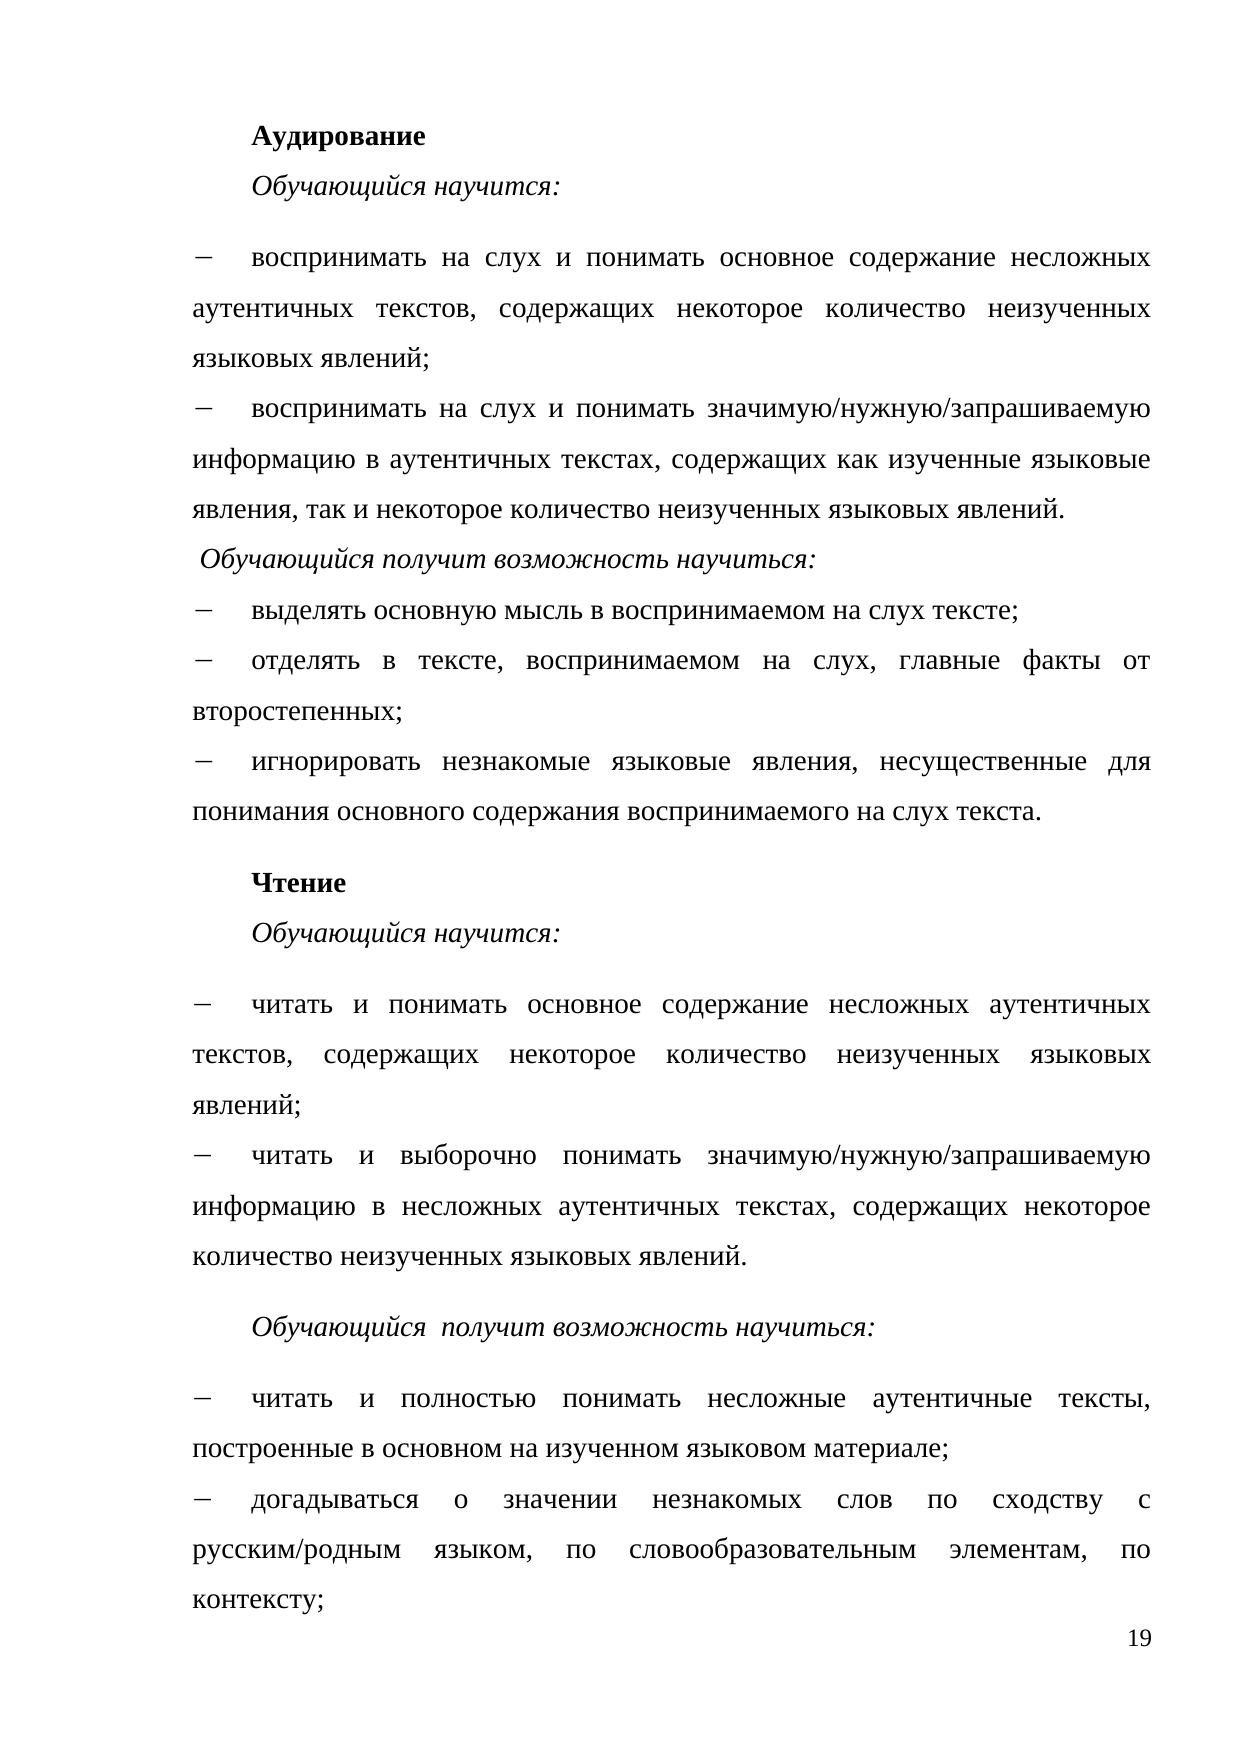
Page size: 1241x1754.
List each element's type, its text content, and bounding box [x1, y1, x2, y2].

list читать и выборочно понимать значимую/нужную/запрашиваемую информацию в несложных аутентичных текстах, содержащих некоторое количество неизученных языковых явлений. [191, 1137, 1152, 1271]
list воспринимать на слух и понимать основное содержание несложных аутентичных текстов, содержащих некоторое количество неизученных языковых явлений; [192, 239, 1152, 374]
text Аудирование [177, 118, 1152, 152]
list Обучающийся получит возможность научиться: [192, 542, 1152, 575]
list догадываться о значении незнакомых слов по сходству с русским/родным языком, по словообразовательным элементам, по контексту; [191, 1481, 1152, 1615]
list воспринимать на слух и понимать значимую/нужную/запрашиваемую информацию в аутентичных текстах, содержащих как изученные языковые явления, так и некоторое количество неизученных языковых явлений. [192, 391, 1152, 525]
list отделять в тексте, воспринимаемом на слух, главные факты от второстепенных; [192, 642, 1152, 726]
text Обучающийся получит возможность научиться: [177, 1309, 1152, 1343]
list игнорировать незнакомые языковые явления, несущественные для понимания основного содержания воспринимаемого на слух текста. [192, 743, 1152, 827]
text Обучающийся научится: [177, 168, 1152, 202]
text Обучающийся научится: [177, 915, 1152, 948]
text Чтение [177, 865, 1152, 898]
list читать и полностью понимать несложные аутентичные тексты, построенные в основном на изученном языковом материале; [191, 1380, 1152, 1464]
list выделять основную мысль в воспринимаемом на слух тексте; [192, 592, 1152, 626]
list читать и понимать основное содержание несложных аутентичных текстов, содержащих некоторое количество неизученных языковых явлений; [191, 986, 1152, 1120]
